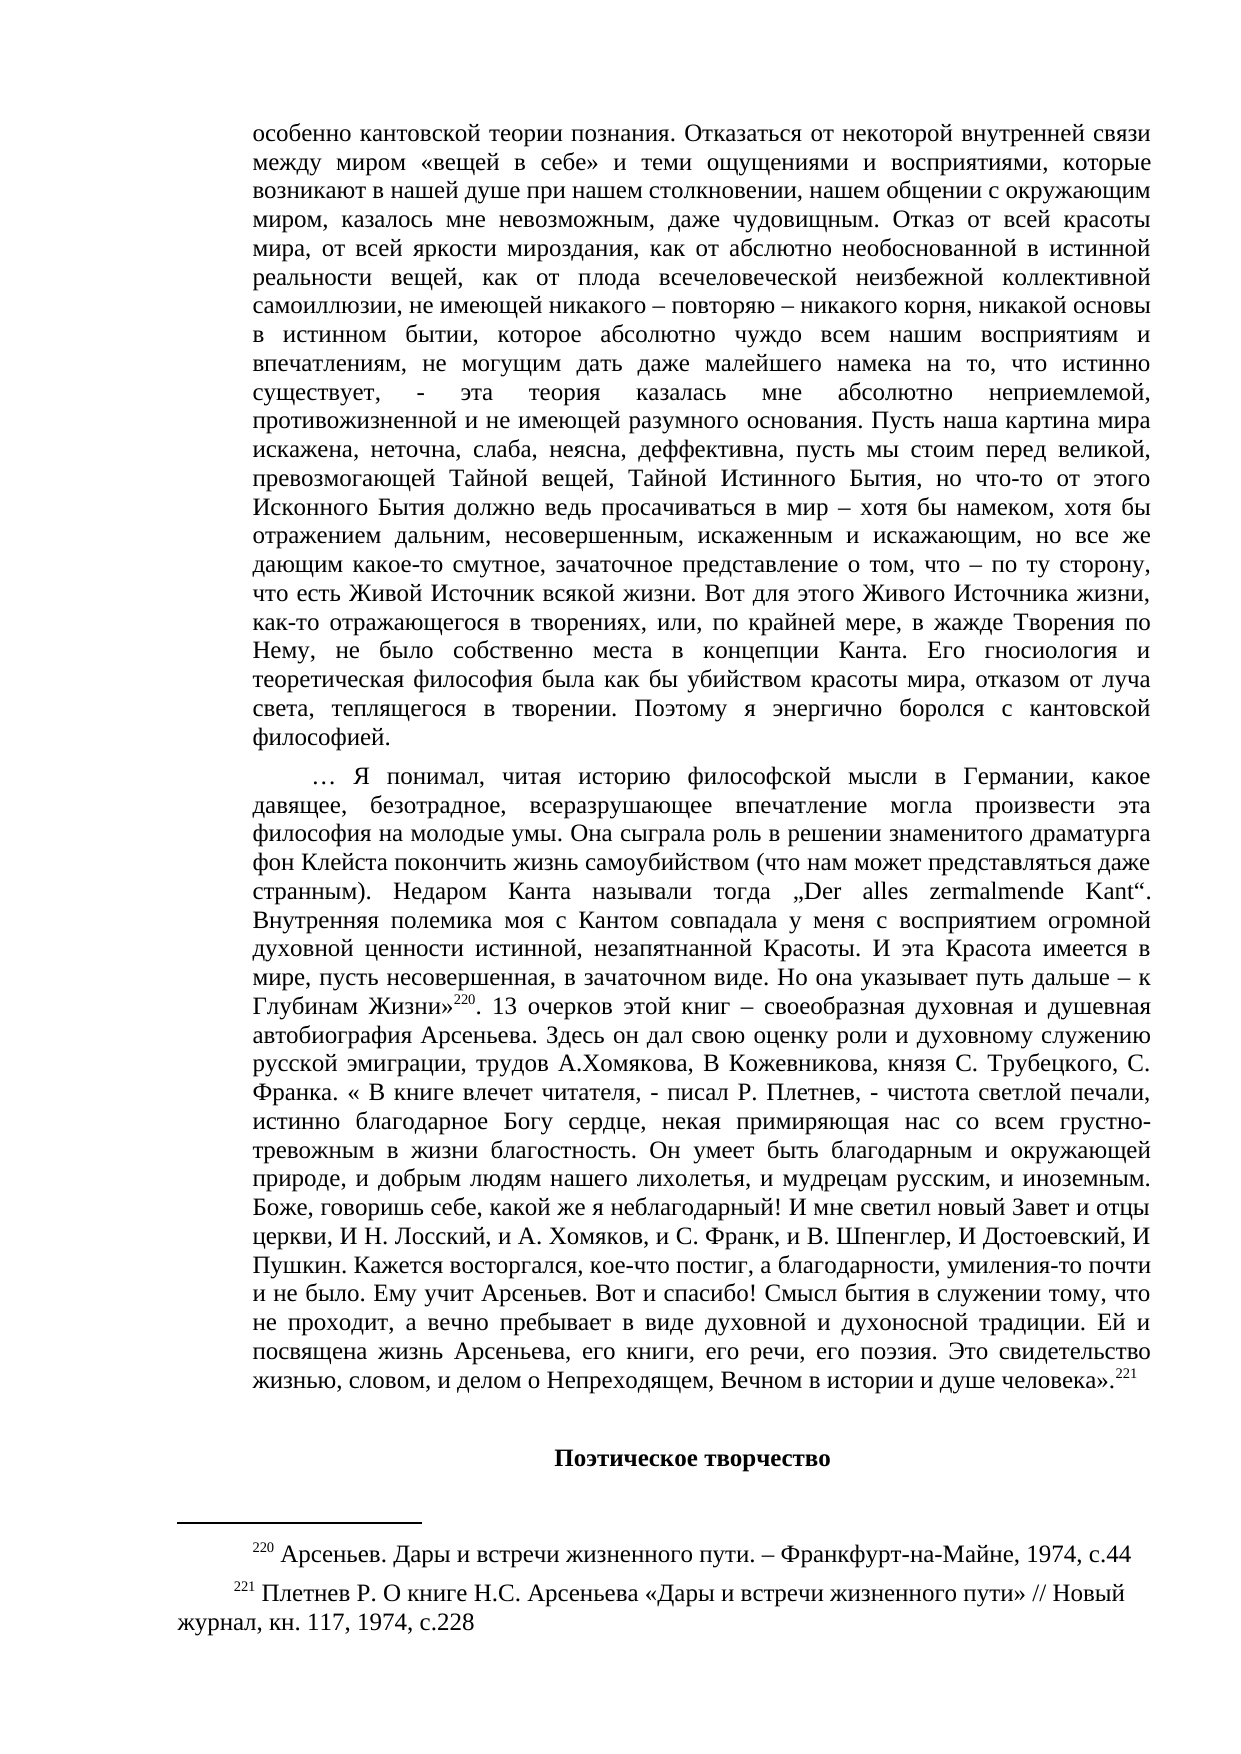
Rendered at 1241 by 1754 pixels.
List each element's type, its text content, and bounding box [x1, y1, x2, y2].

text … Я понимал, читая историю философской мысли в Германии, какое давящее, безотрадное, всеразрушающее впечатление могла произвести эта философия на молодые умы. Она сыграла роль в решении знаменитого драматурга фон Клейста покончить жизнь самоубийством (что нам может представляться даже странным). Недаром Канта называли тогда „Der alles zermalmende Kant“. Внутренняя полемика моя с Кантом совпадала у меня с восприятием огромной духовной ценности истинной, незапятнанной Красоты. И эта Красота имеется в мире, пусть несовершенная, в зачаточном виде. Но она указывает путь дальше – к Глубинам Жизни». 13 очерков этой книг – своеобразная духовная и душевная автобиография Арсеньева. Здесь он дал свою оценку роли и духовному служению русской эмиграции, трудов А.Хомякова, В Кожевникова, князя С. Трубецкого, С. Франка. « В книге влечет читателя, - писал Р. Плетнев, - чистота светлой печали, истинно благодарное Богу сердце, некая примиряющая нас со всем грустно-тревожным в жизни благостность. Он умеет быть благодарным и окружающей природе, и добрым людям нашего лихолетья, и мудрецам русским, и иноземным. Боже, говоришь себе, какой же я неблагодарный! И мне светил новый Завет и отцы церкви, И Н. Лосский, и А. Хомяков, и С. Франк, и В. Шпенглер, И Достоевский, И Пушкин. Кажется восторгался, кое-что постиг, а благодарности, умиления-то почти и не было. Ему учит Арсеньев. Вот и спасибо! Смысл бытия в служении тому, что не проходит, а вечно пребывает в виде духовной и духоносной традиции. Ей и посвящена жизнь Арсеньева, его книги, его речи, его поэзия. Это свидетельство жизнью, словом, и делом о Непреходящем, Вечном в истории и душе человека». [252, 761, 1152, 1393]
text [252, 118, 1152, 751]
text Поэтическое творчество [233, 1443, 1152, 1472]
